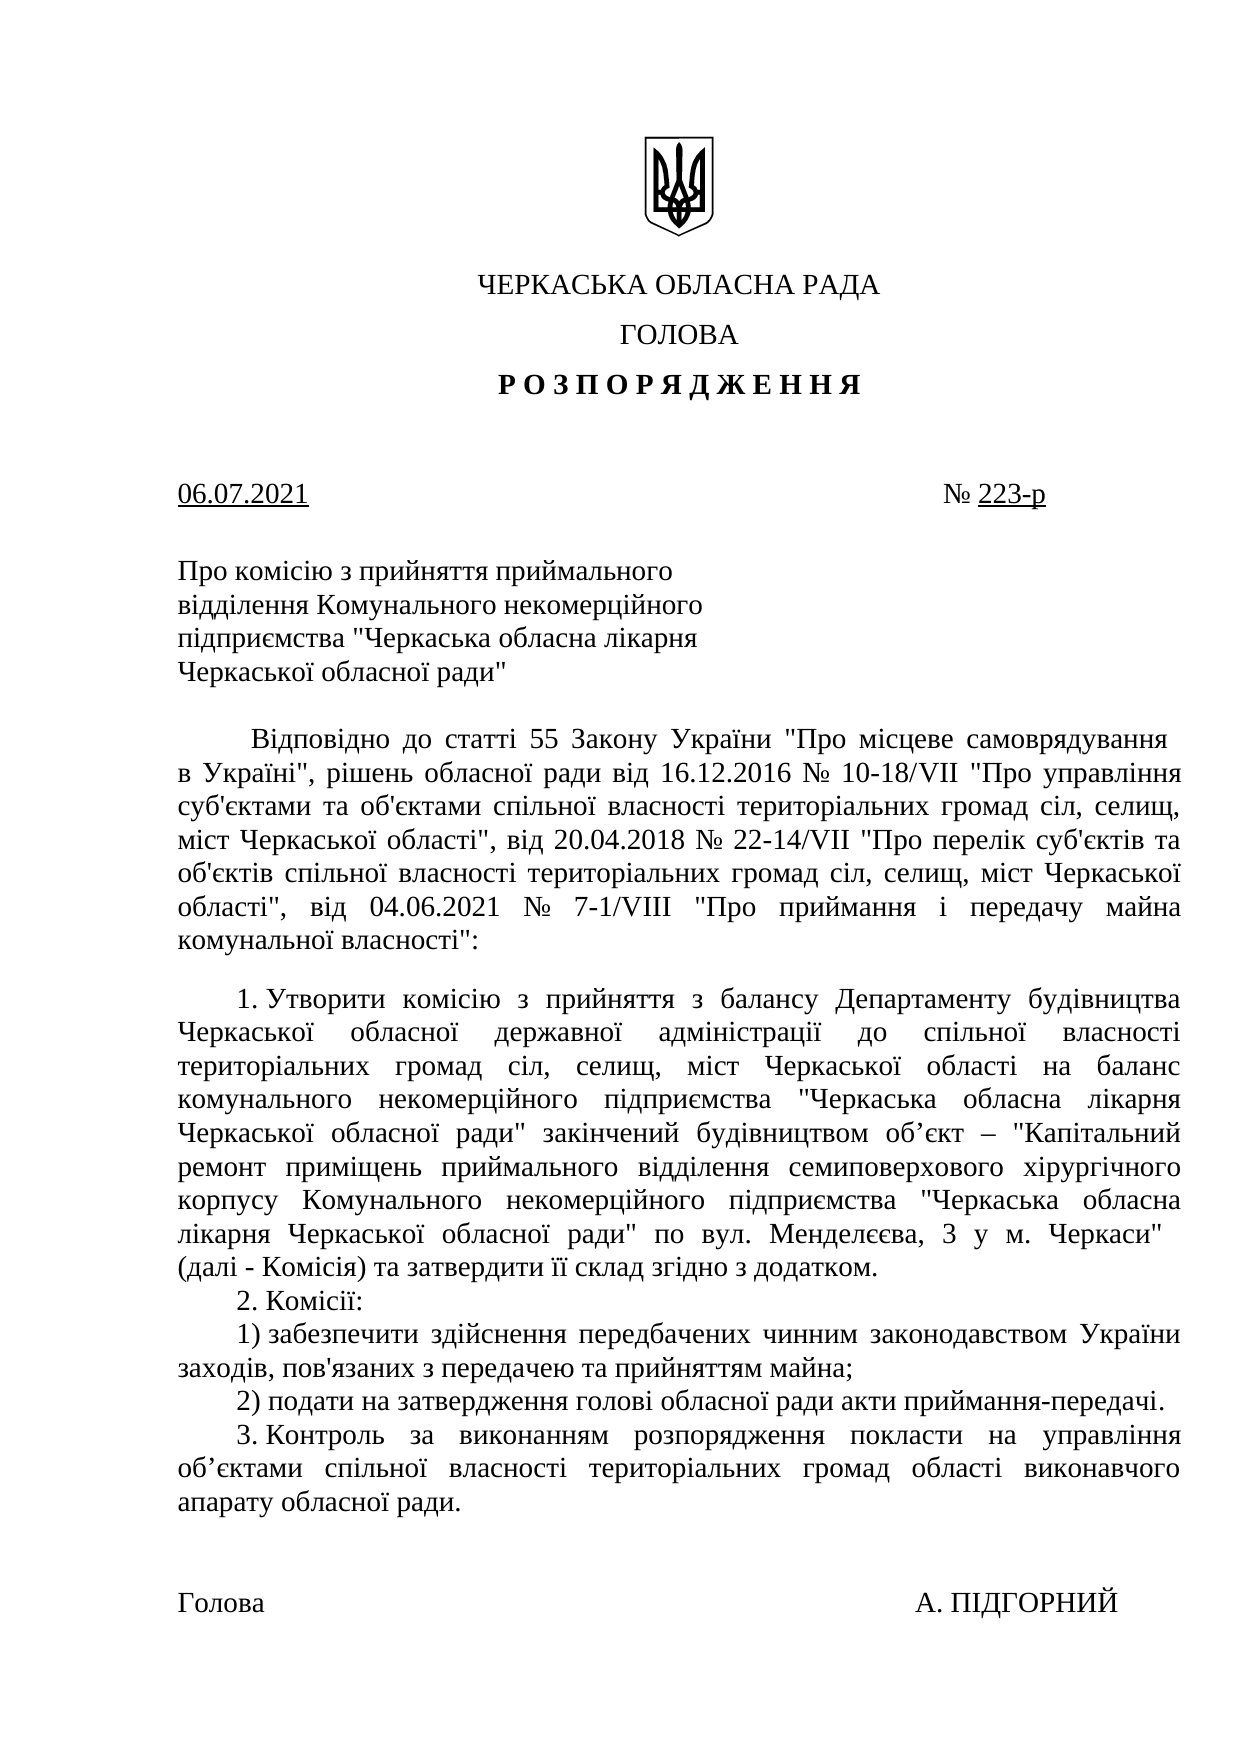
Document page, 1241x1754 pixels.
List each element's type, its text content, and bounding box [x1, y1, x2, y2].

picture [622, 118, 736, 254]
text 2) подати на затвердження голові обласної ради акти приймання-передачі. [177, 1383, 1181, 1417]
text підприємства "Черкаська обласна лікарня [177, 621, 1181, 654]
text ГОЛОВА [177, 317, 1181, 351]
text ЧЕРКАСЬКА ОБЛАСНА РАДА [177, 267, 1181, 300]
text Про комісію з прийняття приймального [177, 553, 1181, 587]
text 1) забезпечити здійснення передбачених чинним законодавством України заходів, пов'язаних з передачею та прийняттям майна; [177, 1316, 1181, 1383]
text 1. Утворити комісію з прийняття з балансу Департаменту будівництва Черкаської обласної державної адміністрації до спільної власності територіальних громад сіл, селищ, міст Черкаської області на баланс комунального некомерційного підприємства "Черкаська обласна лікарня Черкаської обласної ради" закінчений будівництвом об’єкт – "Капітальний ремонт приміщень приймального відділення семиповерхового хірургічного корпусу Комунального некомерційного підприємства "Черкаська обласна лікарня Черкаської обласної ради" по вул. Менделєєва, 3 у м. Черкаси" (далі - Комісія) та затвердити її склад згідно з додатком. [177, 981, 1182, 1283]
text 2. Комісії: [177, 1283, 1182, 1316]
text Голова А. ПІДГОРНИЙ [177, 1585, 1181, 1618]
text відділення Комунального некомерційного [177, 587, 1181, 621]
text Черкаської обласної ради" [177, 654, 1181, 688]
text 06.07.2021 № 223-р [177, 476, 1181, 510]
text Відповідно до статті 55 Закону України "Про місцеве самоврядування в Україні", рішень обласної ради від 16.12.2016 № 10-18/VII "Про управління суб'єктами та об'єктами спільної власності територіальних громад сіл, селищ, міст Черкаської області", від 20.04.2018 № 22-14/VII "Про перелік суб'єктів та об'єктів спільної власності територіальних громад сіл, селищ, міст Черкаської області", від 04.06.2021 № 7-1/VIII "Про приймання і передачу майна комунальної власності": [177, 721, 1182, 956]
text Р О З П О Р Я Д Ж Е Н Н Я [177, 367, 1181, 401]
text 3. Контроль за виконанням розпорядження покласти на управління об’єктами спільної власності територіальних громад області виконавчого апарату обласної ради. [177, 1417, 1181, 1518]
